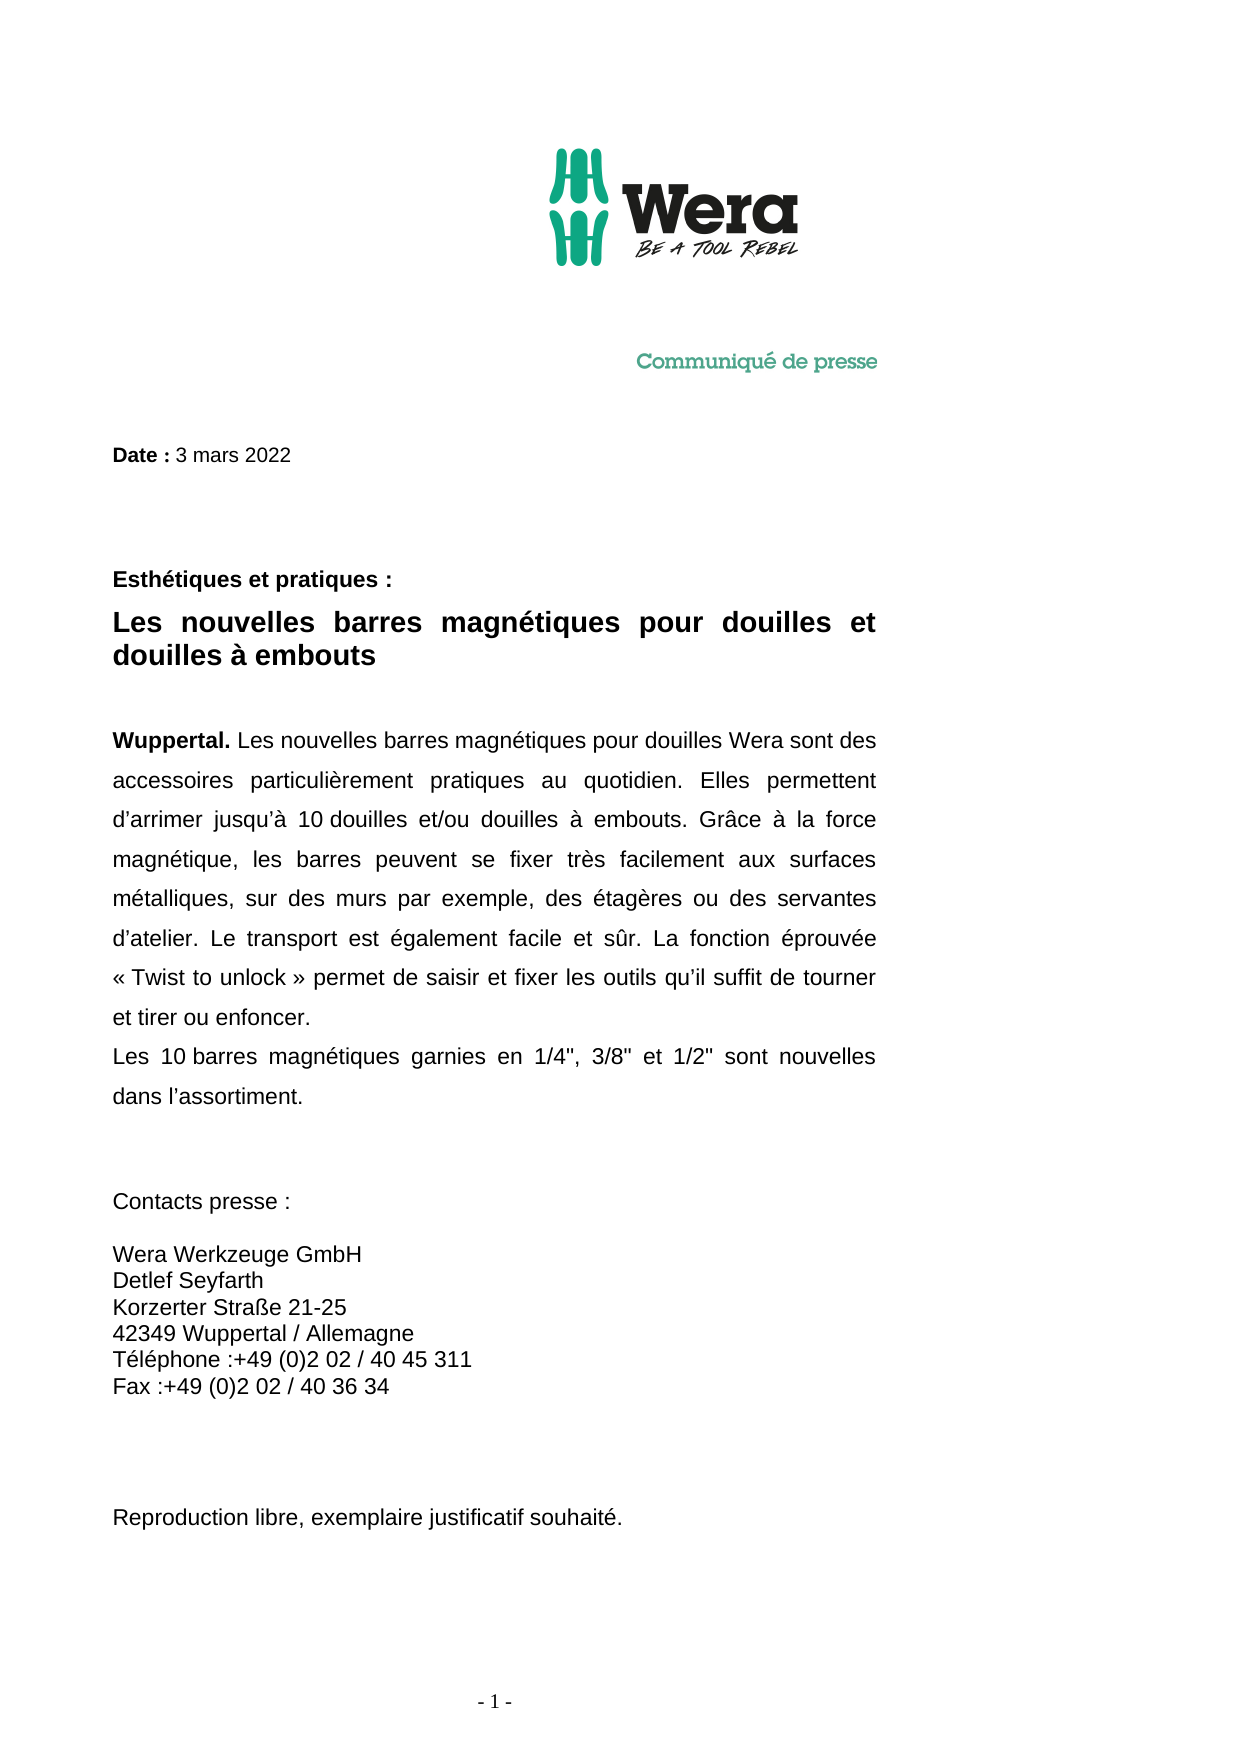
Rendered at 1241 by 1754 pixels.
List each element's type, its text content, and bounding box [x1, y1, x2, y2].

text Contacts presse : [112, 1188, 877, 1214]
text Fax :+49 (0)2 02 / 40 36 34 [112, 1373, 877, 1399]
text Detlef Seyfarth [112, 1267, 877, 1293]
picture [548, 147, 878, 373]
text Reproduction libre, exemplaire justificatif souhaité. [112, 1504, 877, 1531]
text Les 10 barres magnétiques garnies en 1/4", 3/8" et 1/2" sont nouvelles dans l’assortiment. [112, 1043, 877, 1109]
text Téléphone :+49 (0)2 02 / 40 45 311 [112, 1346, 877, 1373]
text Date : 3 mars 2022 [112, 443, 877, 467]
text Les nouvelles barres magnétiques pour douilles et douilles à embouts [112, 605, 877, 672]
text Wera Werkzeuge GmbH [112, 1241, 877, 1267]
text Esthétiques et pratiques : [112, 566, 877, 592]
text 42349 Wuppertal / Allemagne [112, 1320, 877, 1346]
text Korzerter Straße 21-25 [112, 1293, 877, 1320]
text Wuppertal. Les nouvelles barres magnétiques pour douilles Wera sont des accessoires particulièrement pratiques au quotidien. Elles permettent d’arrimer jusqu’à 10 douilles et/ou douilles à embouts. Grâce à la force magnétique, les barres peuvent se fixer très facilement aux surfaces métalliques, sur des murs par exemple, des étagères ou des servantes d’atelier. Le transport est également facile et sûr. La fonction éprouvée « Twist to unlock » permet de saisir et fixer les outils qu’il suffit de tourner et tirer ou enfoncer. [112, 727, 877, 1030]
